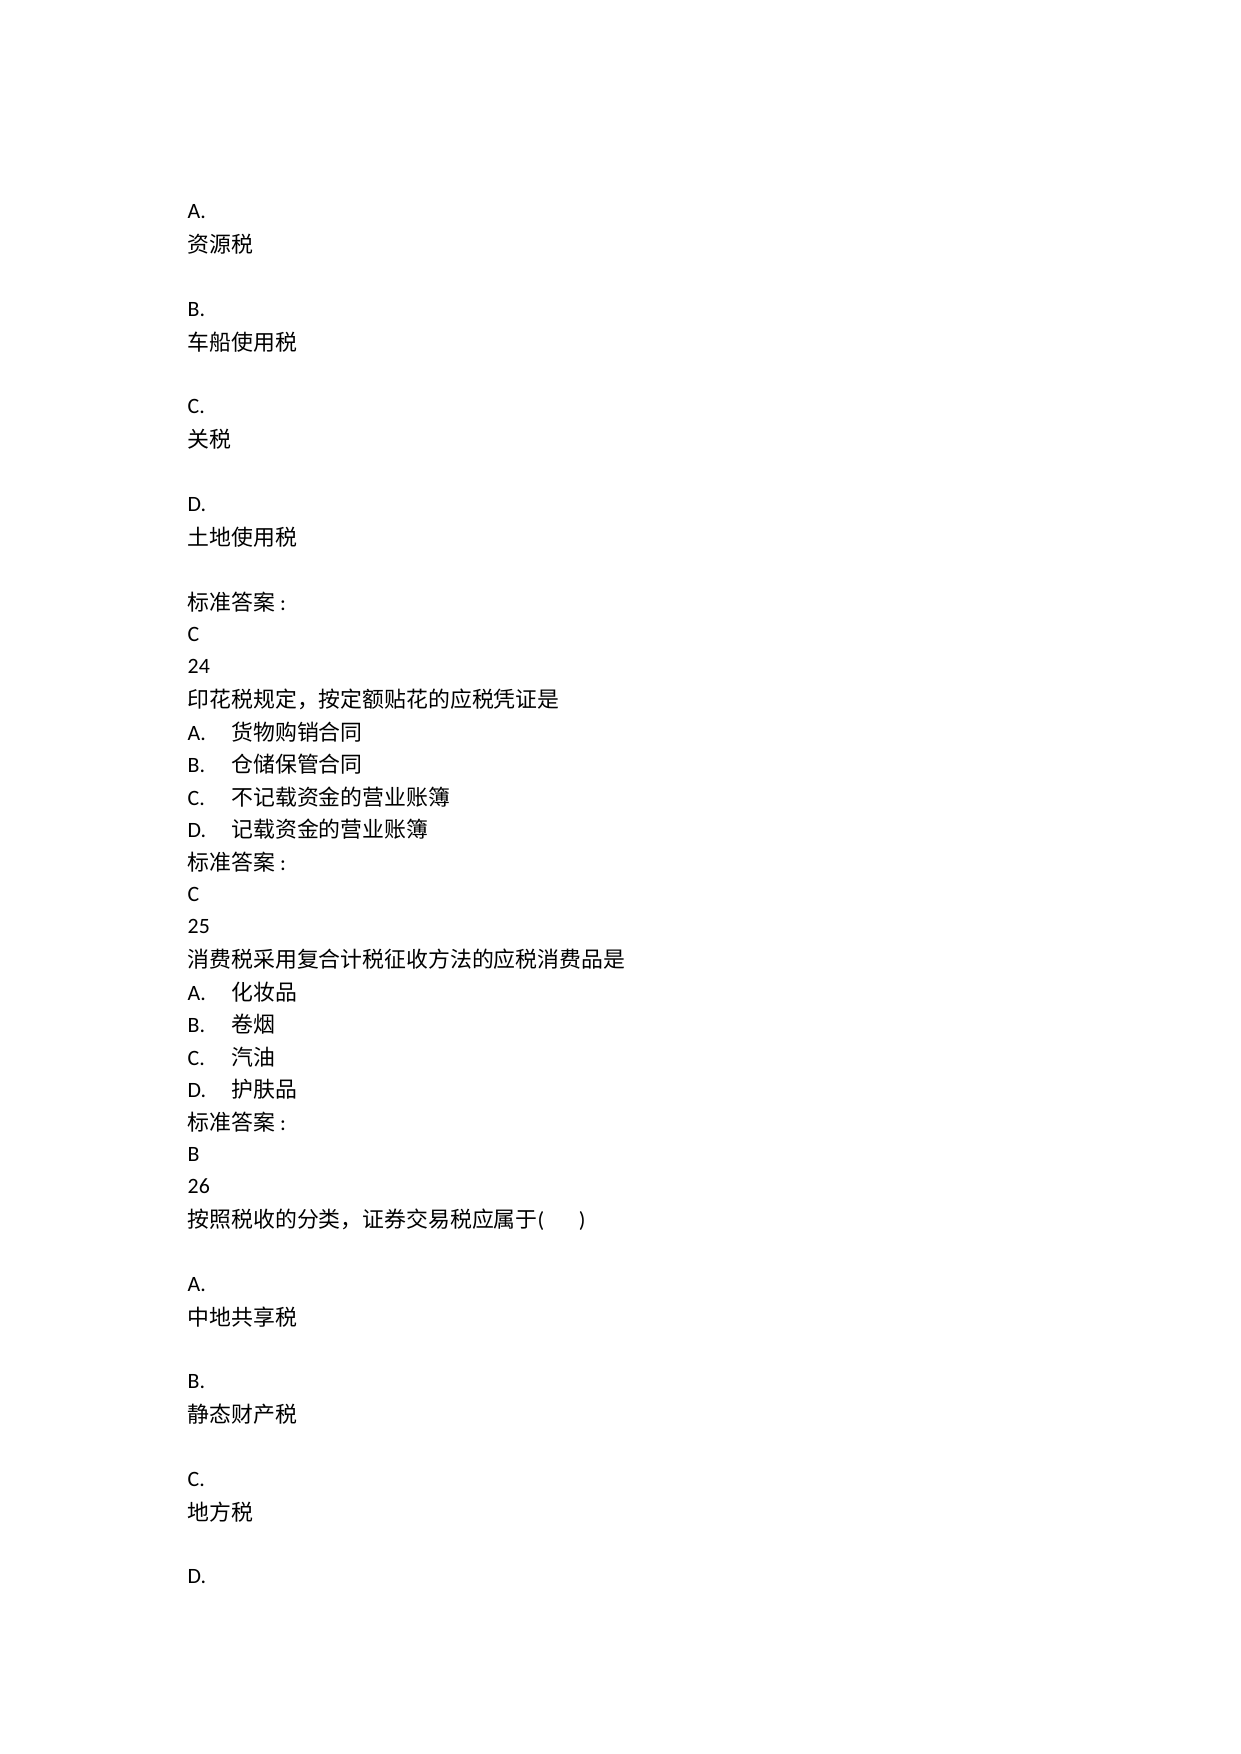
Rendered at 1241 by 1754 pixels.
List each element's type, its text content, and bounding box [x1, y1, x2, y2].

list 标准答案 : [187, 584, 1053, 617]
list 标准答案 : [187, 844, 1053, 877]
list 标准答案 : [187, 1104, 1053, 1137]
list B. [187, 292, 1053, 324]
list 26 [187, 1169, 1053, 1202]
list 土地使用税 [187, 519, 1053, 552]
list C [187, 617, 1053, 649]
list D. 记载资金的营业账簿 [187, 812, 1053, 844]
list C. [187, 1462, 1053, 1494]
list 25 [187, 909, 1053, 942]
list D. [187, 1559, 1053, 1592]
list A. [187, 1267, 1053, 1299]
list A. [187, 194, 1053, 227]
list 资源税 [187, 227, 1053, 259]
list 关税 [187, 422, 1053, 454]
list 车船使用税 [187, 324, 1053, 357]
list 中地共享税 [187, 1299, 1053, 1332]
list C [187, 877, 1053, 909]
list B. 卷烟 [187, 1007, 1053, 1039]
list B. 仓储保管合同 [187, 747, 1053, 779]
list 消费税采用复合计税征收方法的应税消费品是 [187, 942, 1053, 974]
list D. 护肤品 [187, 1072, 1053, 1104]
list 静态财产税 [187, 1397, 1053, 1429]
list 按照税收的分类，证券交易税应属于( ) [187, 1202, 1053, 1234]
list A. 货物购销合同 [187, 714, 1053, 747]
list B. [187, 1364, 1053, 1397]
list 印花税规定，按定额贴花的应税凭证是 [187, 682, 1053, 714]
list C. 不记载资金的营业账簿 [187, 779, 1053, 812]
list B [187, 1137, 1053, 1169]
list D. [187, 487, 1053, 519]
list 24 [187, 649, 1053, 682]
list C. [187, 389, 1053, 422]
list A. 化妆品 [187, 974, 1053, 1007]
list 地方税 [187, 1494, 1053, 1527]
list C. 汽油 [187, 1039, 1053, 1072]
